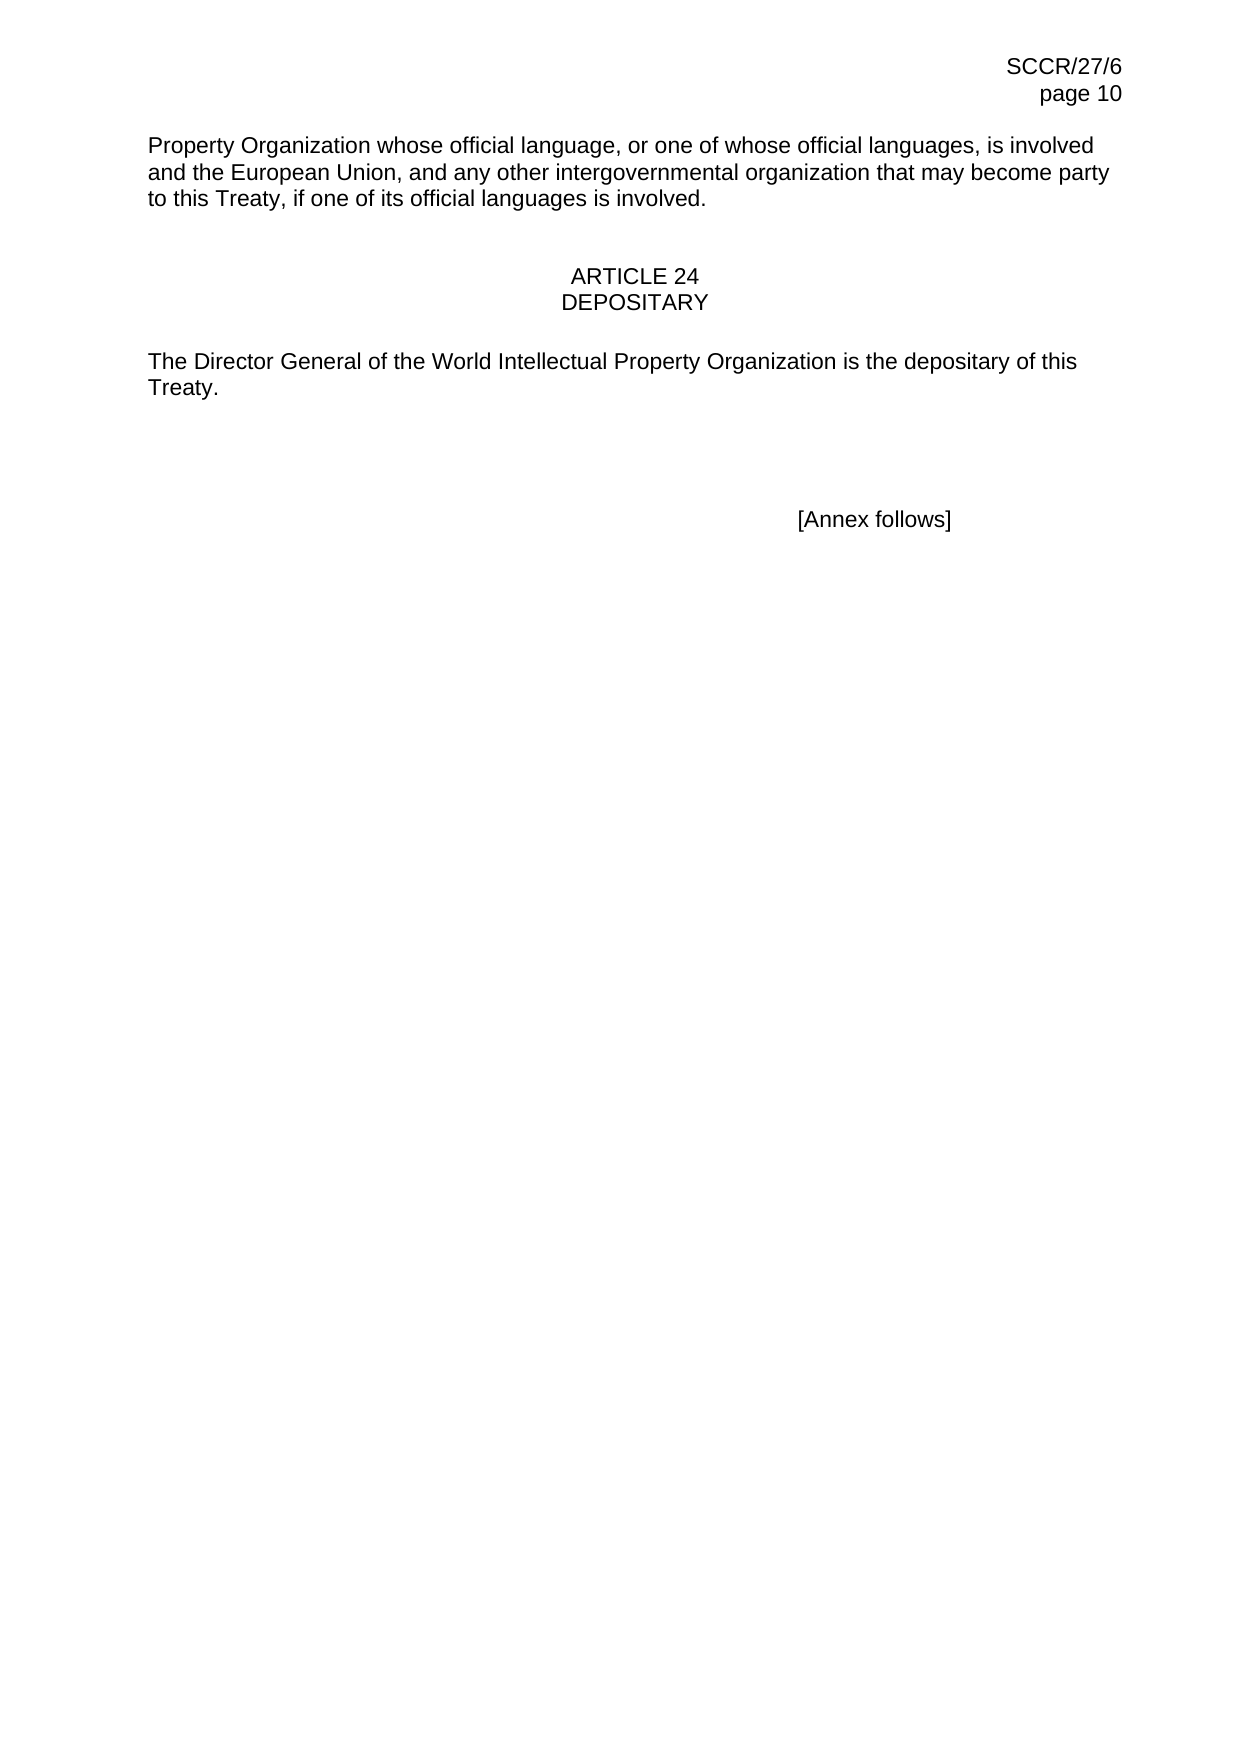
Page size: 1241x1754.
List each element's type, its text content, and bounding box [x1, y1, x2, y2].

subtitle Article 24 Depositary [148, 263, 1122, 315]
text [Annex follows] [797, 506, 1122, 532]
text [148, 132, 1122, 211]
text The Director General of the World Intellectual Property Organization is the depositary of this Treaty. [148, 348, 1122, 401]
